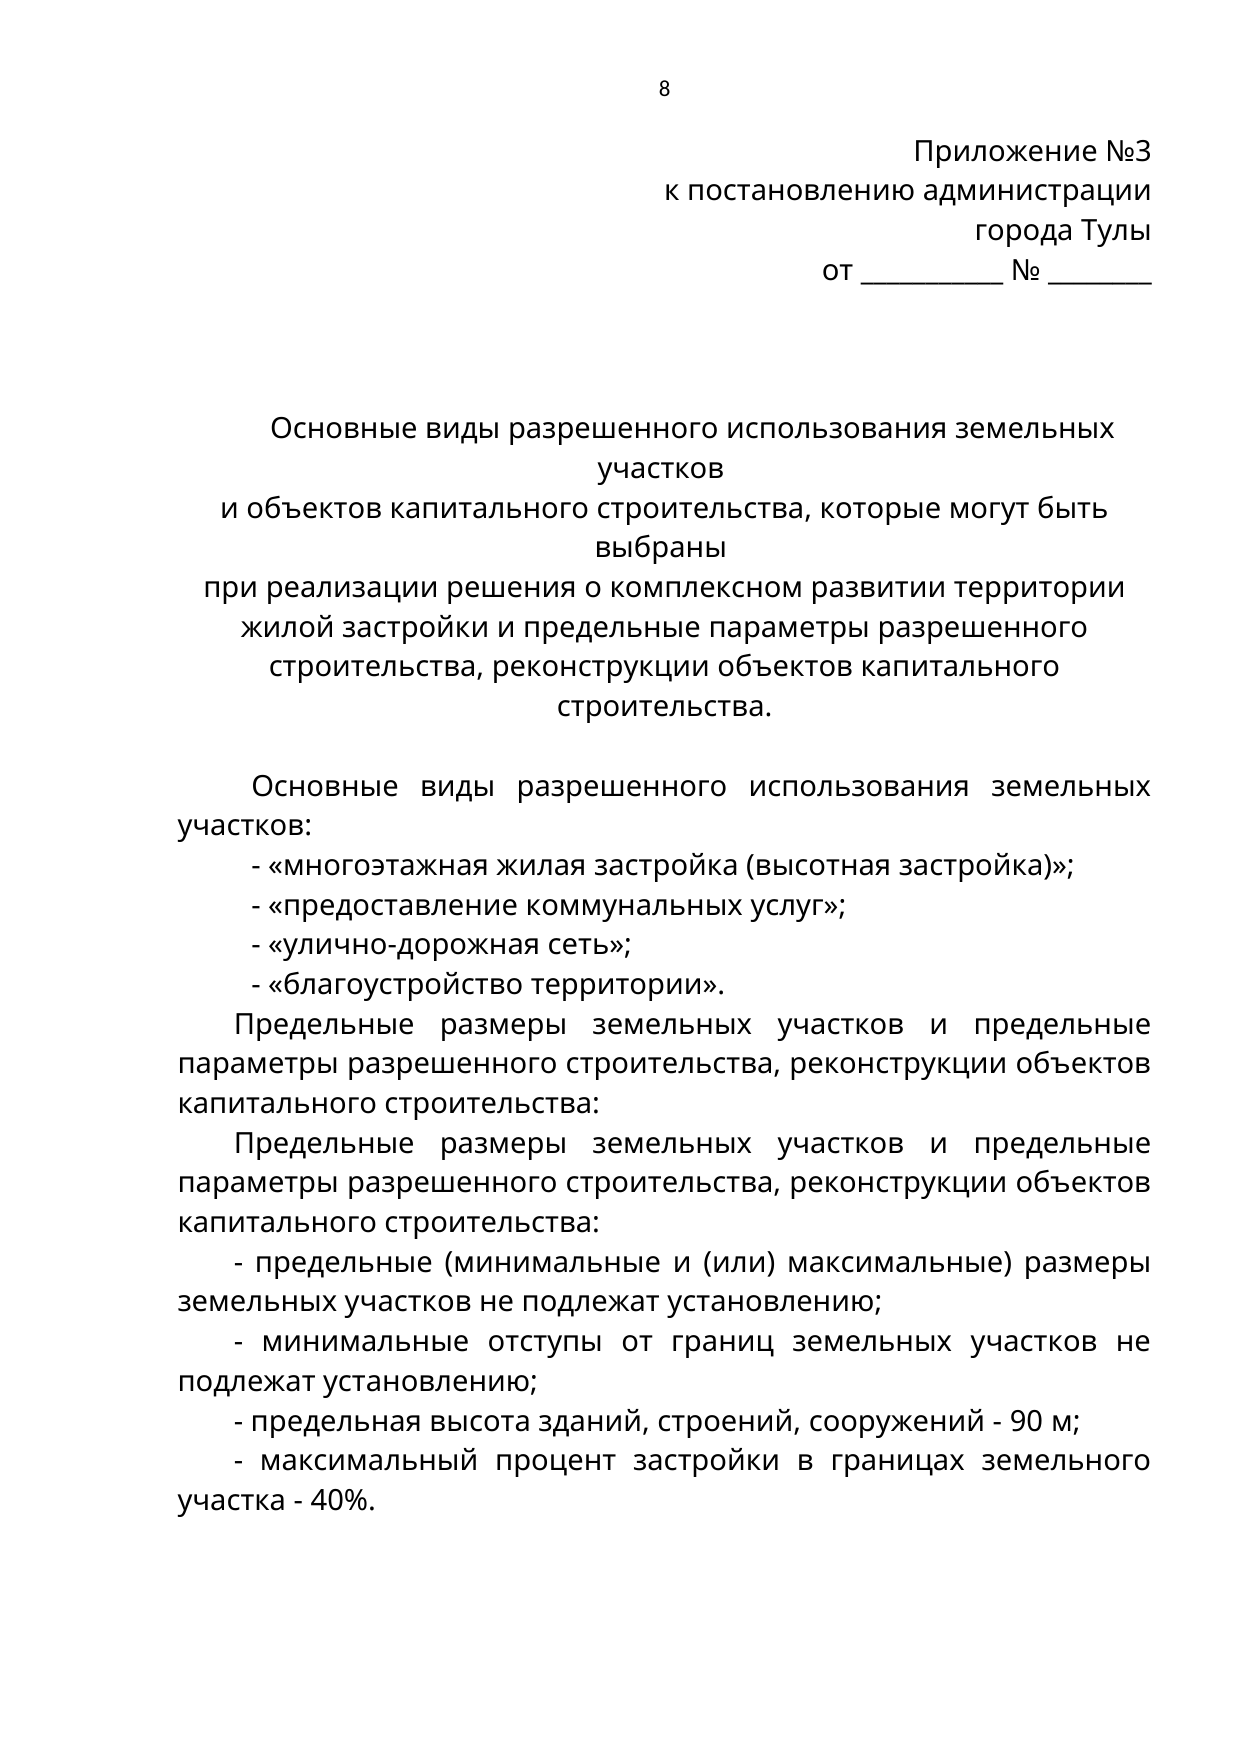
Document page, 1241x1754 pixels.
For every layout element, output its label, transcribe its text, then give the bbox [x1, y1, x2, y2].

text - максимальный процент застройки в границах земельного участка - 40%. [177, 1439, 1152, 1519]
text Приложение №3 [177, 130, 1152, 169]
text к постановлению администрации [177, 169, 1152, 209]
text - предельная высота зданий, строений, сооружений - 90 м; [177, 1400, 1152, 1439]
text - «благоустройство территории». [233, 963, 1152, 1003]
text Основные виды разрешенного использования земельных участков и объектов капитального строительства, которые могут быть выбраны при реализации решения о комплексном развитии территории жилой застройки и предельные параметры разрешенного строительства, реконструкции объектов капитального строительства. [177, 408, 1152, 725]
text - предельные (минимальные и (или) максимальные) размеры земельных участков не подлежат установлению; [177, 1241, 1152, 1320]
text - минимальные отступы от границ земельных участков не подлежат установлению; [177, 1320, 1152, 1400]
text Основные виды разрешенного использования земельных участков: [177, 765, 1152, 844]
text города Тулы [177, 209, 1152, 249]
text Предельные размеры земельных участков и предельные параметры разрешенного строительства, реконструкции объектов капитального строительства: [177, 1003, 1152, 1122]
text Предельные размеры земельных участков и предельные параметры разрешенного строительства, реконструкции объектов капитального строительства: [177, 1122, 1152, 1241]
text - «предоставление коммунальных услуг»; [233, 884, 1152, 923]
text от ___________ № ________ [177, 249, 1152, 288]
text - «многоэтажная жилая застройка (высотная застройка)»; [177, 844, 1152, 884]
text - «улично-дорожная сеть»; [233, 923, 1152, 963]
